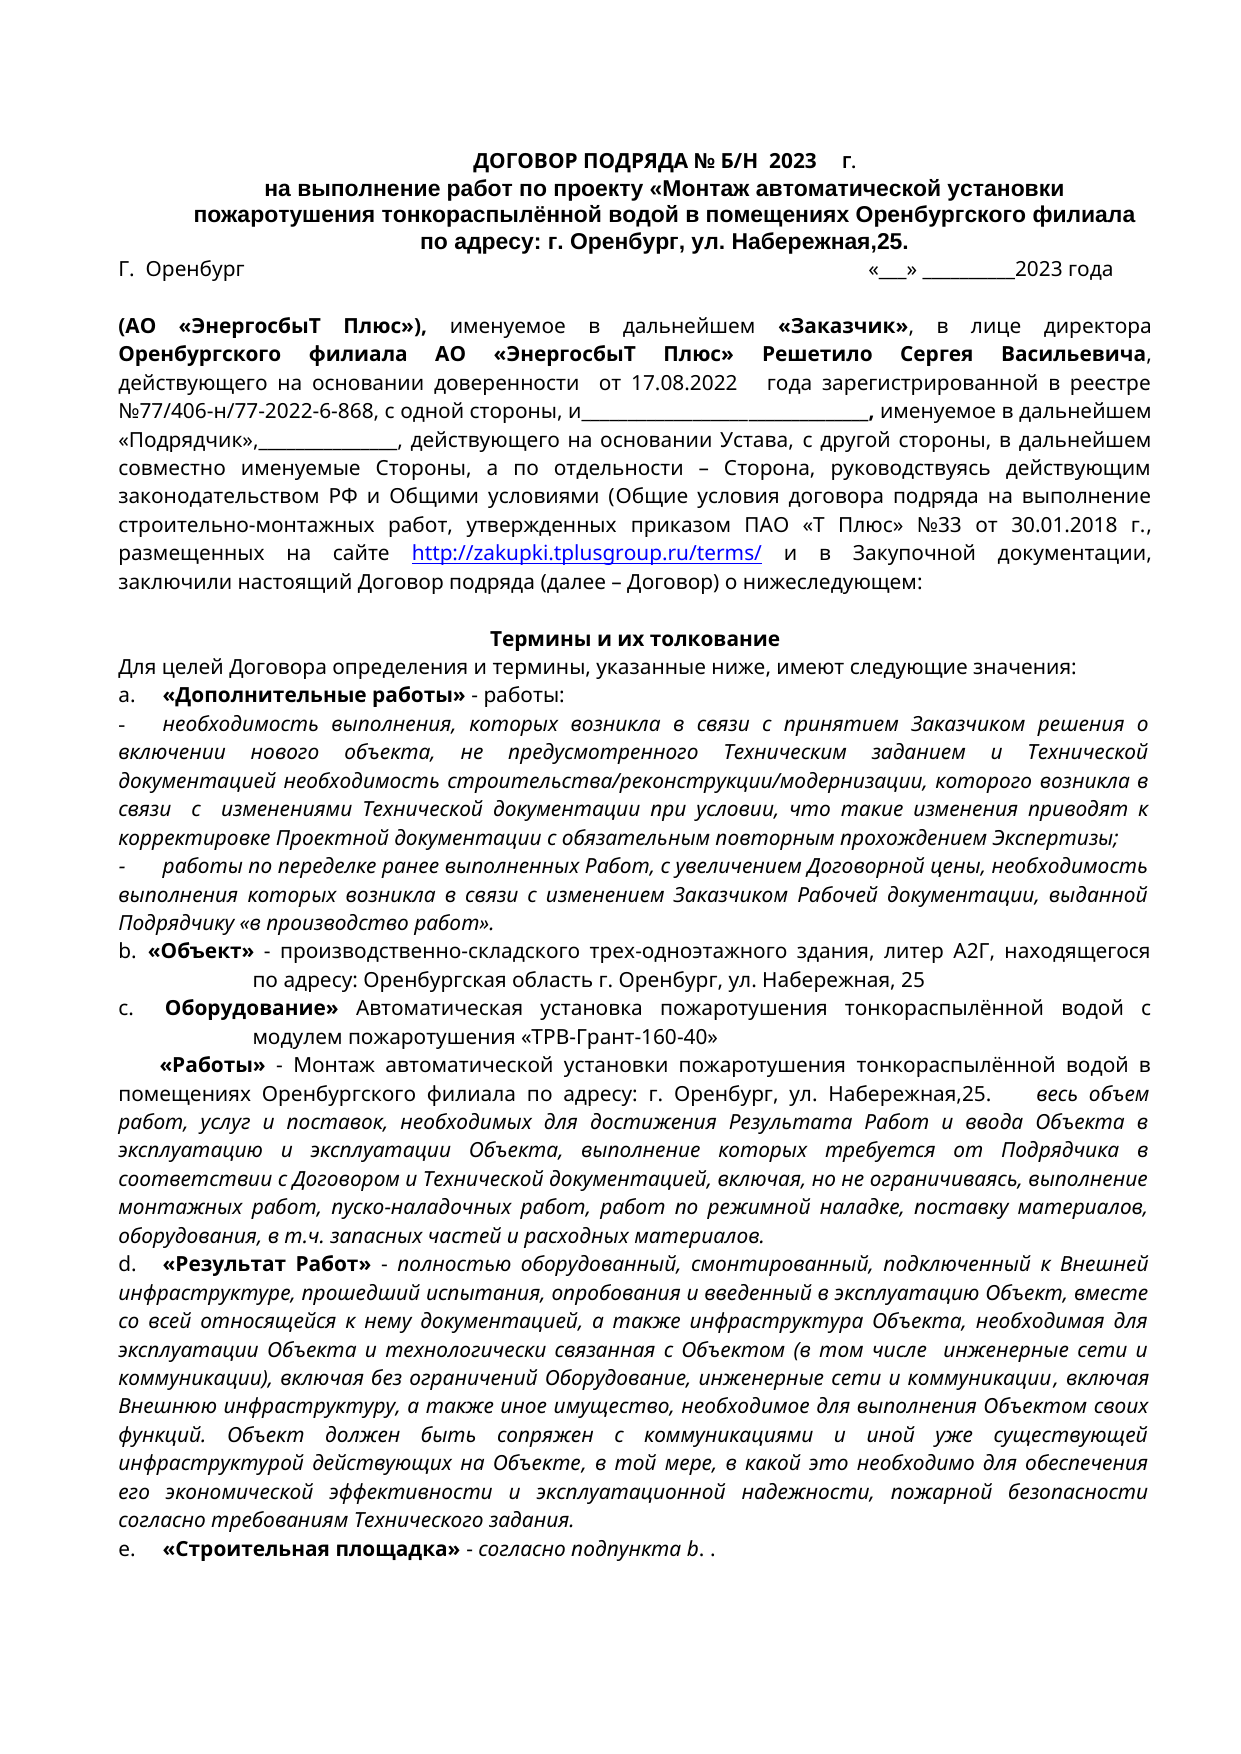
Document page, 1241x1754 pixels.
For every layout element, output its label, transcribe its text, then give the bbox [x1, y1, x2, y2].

text «Работы» - Монтаж автоматической установки пожаротушения тонкораспылённой водой в помещениях Оренбургского филиала по адресу: г. Оренбург, ул. Набережная,25. весь объем работ, услуг и поставок, необходимых для достижения Результата Работ и ввода Объекта в эксплуатацию и эксплуатации Объекта, выполнение которых требуется от Подрядчика в соответствии с Договором и Технической документацией, включая, но не ограничиваясь, выполнение монтажных работ, пуско-наладочных работ, работ по режимной наладке, поставку материалов, оборудования, в т.ч. запасных частей и расходных материалов. [118, 1050, 1152, 1249]
list «Результат Работ» - полностью оборудованный, смонтированный, подключенный к Внешней инфраструктуре, прошедший испытания, опробования и введенный в эксплуатацию Объект, вместе со всей относящейся к нему документацией, а также инфраструктура Объекта, необходимая для эксплуатации Объекта и технологически связанная с Объектом (в том числе инженерные сети и коммуникации), включая без ограничений Оборудование, инженерные сети и коммуникации, включая Внешнюю инфраструктуру, а также иное имущество, необходимое для выполнения Объектом своих функций. Объект должен быть сопряжен с коммуникациями и иной уже существующей инфраструктурой действующих на Объекте, в той мере, в какой это необходимо для обеспечения его экономической эффективности и эксплуатационной надежности, пожарной безопасности согласно требованиям Технического задания. [118, 1249, 1152, 1534]
text (АО «ЭнергосбыТ Плюс»), именуемое в дальнейшем «Заказчик», в лице директора Оренбургского филиала АО «ЭнергосбыТ Плюс» Решетило Сергея Васильевича, действующего на основании доверенности от 17.08.2022 года зарегистрированной в реестре №77/406-н/77-2022-6-868, с одной стороны, и________________________________, именуемое в дальнейшем «Подрядчик»,_______________, действующего на основании Устава, с другой стороны, в дальнейшем совместно именуемые Стороны, а по отдельности – Сторона, руководствуясь действующим законодательством РФ и Общими условиями (Общие условия договора подряда на выполнение строительно-монтажных работ, утвержденных приказом ПАО «Т Плюс» №33 от 30.01.2018 г., размещенных на сайте http://zakupki.tplusgroup.ru/terms/ и в Закупочной документации, заключили настоящий Договор подряда (далее – Договор) о нижеследующем: [118, 311, 1152, 595]
list необходимость выполнения, которых возникла в связи с принятием Заказчиком решения о включении нового объекта, не предусмотренного Техническим заданием и Технической документацией необходимость строительства/реконструкции/модернизации, которого возникла в связи с изменениями Технической документации при условии, что такие изменения приводят к корректировке Проектной документации с обязательным повторным прохождением Экспертизы; [118, 709, 1152, 851]
subtitle Термины и их толкование [118, 624, 1152, 652]
text Г. Оренбург «___» __________2023 года [118, 254, 1152, 282]
text на выполнение работ по проекту «Монтаж автоматической установки пожаротушения тонкораспылённой водой в помещениях Оренбургского филиала по адресу: г. Оренбург, ул. Набережная,25. [177, 175, 1152, 254]
list «Строительная площадка» - согласно подпункта b. . [118, 1534, 1152, 1562]
text Для целей Договора определения и термины, указанные ниже, имеют следующие значения: [118, 652, 1152, 681]
list «Объект» - производственно-складского трех-одноэтажного здания, литер А2Г, находящегося по адресу: Оренбургская область г. Оренбург, ул. Набережная, 25 [118, 937, 1152, 993]
list работы по переделке ранее выполненных Работ, с увеличением Договорной цены, необходимость выполнения которых возникла в связи с изменением Заказчиком Рабочей документации, выданной Подрядчику «в производство работ». [118, 851, 1152, 937]
list «Дополнительные работы» - работы: [118, 681, 1152, 709]
text Договор подряда № Б/Н 2023 г. [177, 147, 1152, 175]
list Оборудование» Автоматическая установка пожаротушения тонкораспылённой водой с модулем пожаротушения «ТРВ-Грант-160-40» [118, 993, 1152, 1050]
